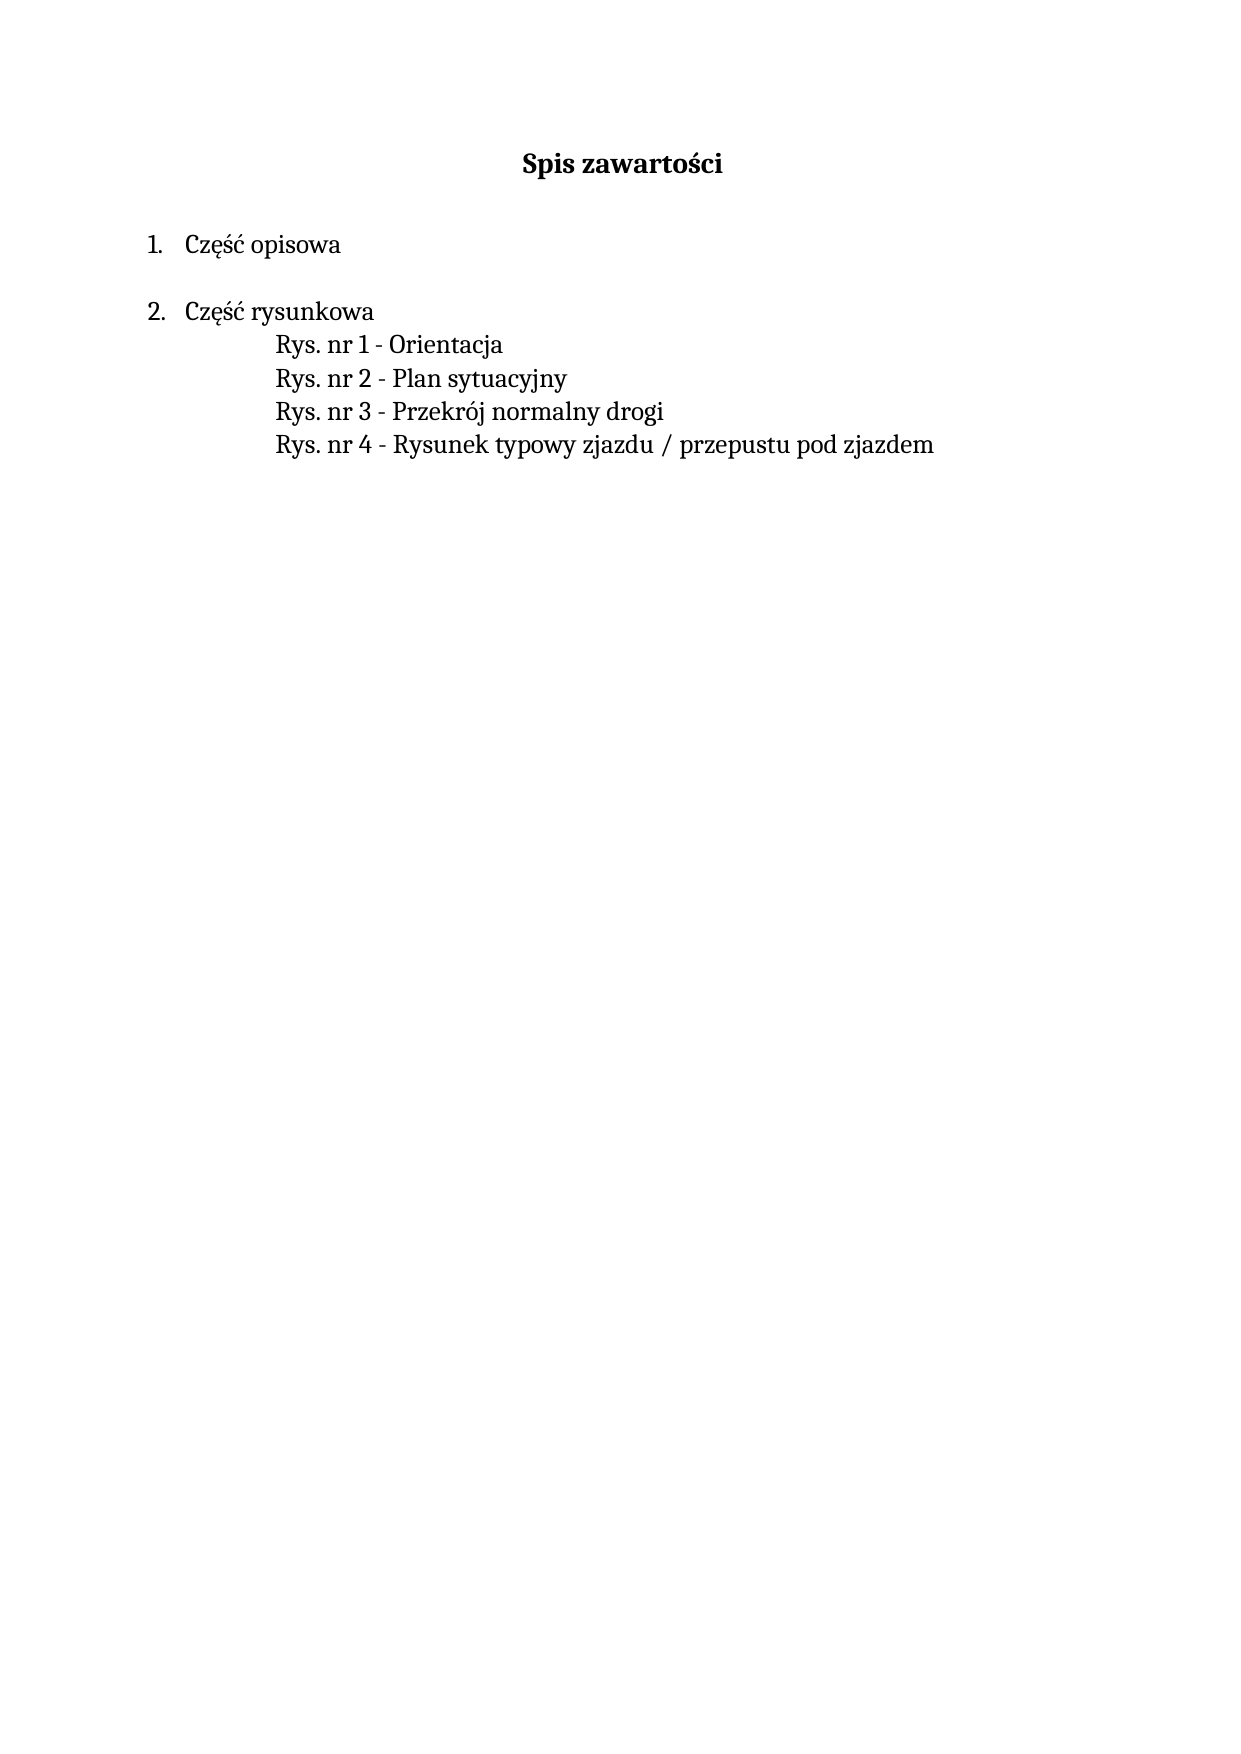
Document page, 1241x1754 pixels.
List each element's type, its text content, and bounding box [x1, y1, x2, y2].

text Rys. nr 3 - Przekrój normalny drogi [275, 394, 1000, 427]
text Rys. nr 1 - Orientacja [275, 327, 1000, 360]
text Rys. nr 2 - Plan sytuacyjny [275, 360, 1000, 394]
list Część opisowa [148, 227, 1000, 260]
list Część rysunkowa [148, 294, 1000, 327]
text Rys. nr 4 - Rysunek typowy zjazdu / przepustu pod zjazdem [275, 427, 1000, 460]
text Spis zawartości [148, 148, 1093, 181]
